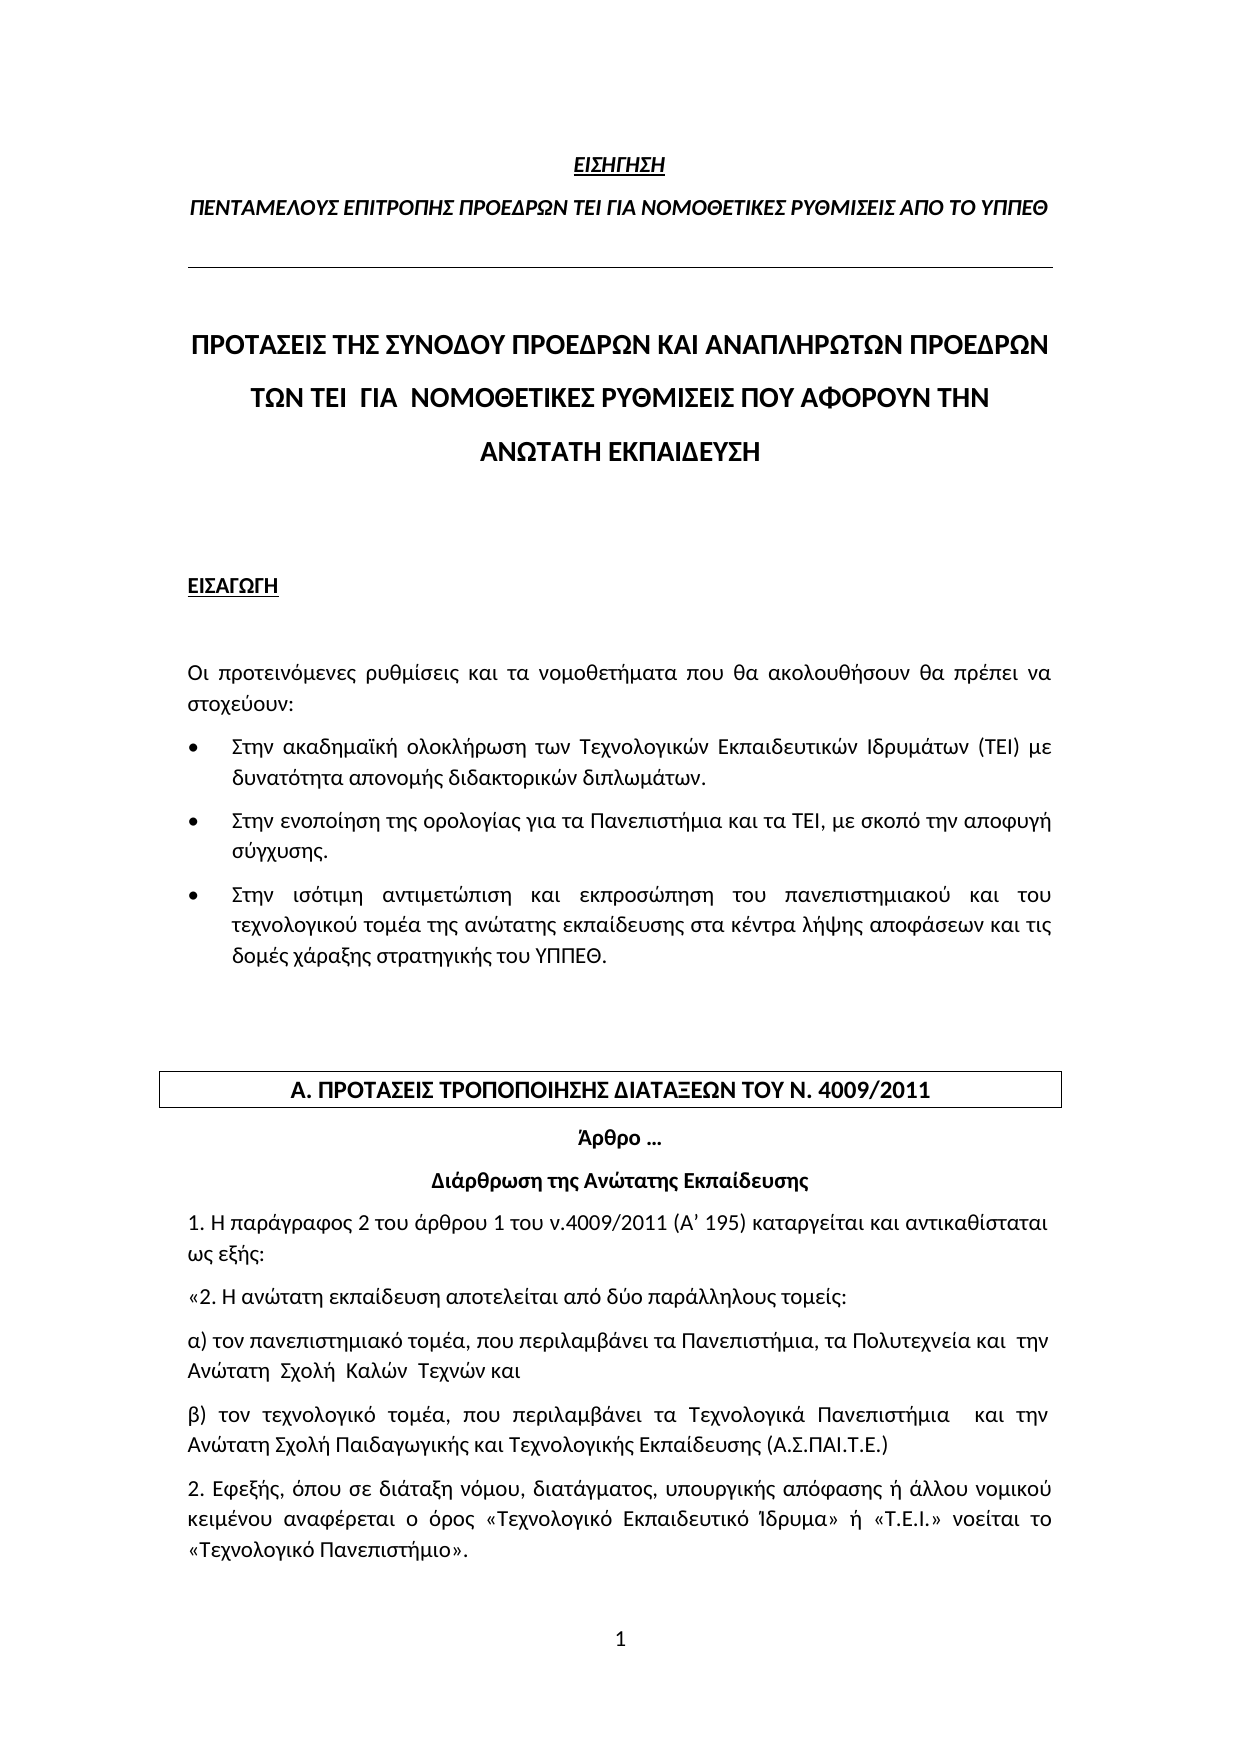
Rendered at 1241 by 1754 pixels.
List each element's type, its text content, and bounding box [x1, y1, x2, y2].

text 2. Εφεξής, όπου σε διάταξη νόμου, διατάγματος, υπουργικής απόφασης ή άλλου νομικού κειμένου αναφέρεται ο όρος «Τεχνολογικό Εκπαιδευτικό Ίδρυμα» ή «Τ.Ε.Ι.» νοείται το «Τεχνολογικό Πανεπιστήμιο». [187, 1474, 1053, 1563]
text • Στην ισότιμη αντιμετώπιση και εκπροσώπηση του πανεπιστημιακού και του τεχνολογικού τομέα της ανώτατης εκπαίδευσης στα κέντρα λήψης αποφάσεων και τις δομές χάραξης στρατηγικής του ΥΠΠΕΘ. [187, 880, 1053, 969]
text ΕΙΣΑΓΩΓΗ [187, 572, 1053, 599]
text ΕΙΣΗΓΗΣΗ [187, 150, 1053, 178]
text Α. ΠΡΟΤΑΣΕΙΣ ΤΡΟΠΟΠΟΙΗΣΗΣ ΔΙΑΤΑΞΕΩΝ ΤΟΥ Ν. 4009/2011 [160, 1072, 1061, 1107]
text Άρθρο … [187, 1123, 1053, 1151]
text «2. Η ανώτατη εκπαίδευση αποτελείται από δύο παράλληλους τομείς: [187, 1282, 1050, 1311]
text Διάρθρωση της Ανώτατης Εκπαίδευσης [187, 1167, 1053, 1194]
text 1. Η παράγραφος 2 του άρθρου 1 του ν.4009/2011 (Α’ 195) καταργείται και αντικαθίσταται ως εξής: [187, 1208, 1050, 1267]
text ΠΡΟΤΑΣΕΙΣ ΤΗΣ ΣΥΝΟΔΟΥ ΠΡΟΕΔΡΩΝ ΚΑΙ ΑΝΑΠΛΗΡΩΤΩΝ ΠΡΟΕΔΡΩΝ ΤΩΝ ΤΕΙ ΓΙΑ ΝΟΜΟΘΕΤΙΚΕΣ ΡΥΘΜΙΣΕΙΣ ΠΟΥ ΑΦΟΡΟΥΝ ΤΗΝ [187, 326, 1053, 415]
text α) τον πανεπιστημιακό τομέα, που περιλαμβάνει τα Πανεπιστήμια, τα Πολυτεχνεία και την Ανώτατη Σχολή Καλών Τεχνών και [187, 1326, 1050, 1384]
text Οι προτεινόμενες ρυθμίσεις και τα νομοθετήματα που θα ακολουθήσουν θα πρέπει να στοχεύουν: [187, 658, 1053, 717]
text ΑΝΩΤΑΤΗ ΕΚΠΑΙΔΕΥΣΗ [187, 433, 1053, 468]
text • Στην ενοποίηση της ορολογίας για τα Πανεπιστήμια και τα ΤΕΙ, με σκοπό την αποφυγή σύγχυσης. [187, 806, 1053, 865]
text • Στην ακαδημαϊκή ολοκλήρωση των Τεχνολογικών Εκπαιδευτικών Ιδρυμάτων (ΤΕΙ) με δυνατότητα απονομής διδακτορικών διπλωμάτων. [187, 732, 1053, 791]
text β) τον τεχνολογικό τομέα, που περιλαμβάνει τα Τεχνολογικά Πανεπιστήμια και την Ανώτατη Σχολή Παιδαγωγικής και Τεχνολογικής Εκπαίδευσης (Α.Σ.ΠΑΙ.Τ.Ε.) [187, 1400, 1050, 1458]
text ΠΕΝΤΑΜΕΛΟΥΣ ΕΠΙΤΡΟΠΗΣ ΠΡΟΕΔΡΩΝ ΤΕΙ ΓΙΑ ΝΟΜΟΘΕΤΙΚΕΣ ΡΥΘΜΙΣΕΙΣ ΑΠΟ ΤΟ ΥΠΠΕΘ [187, 193, 1053, 221]
